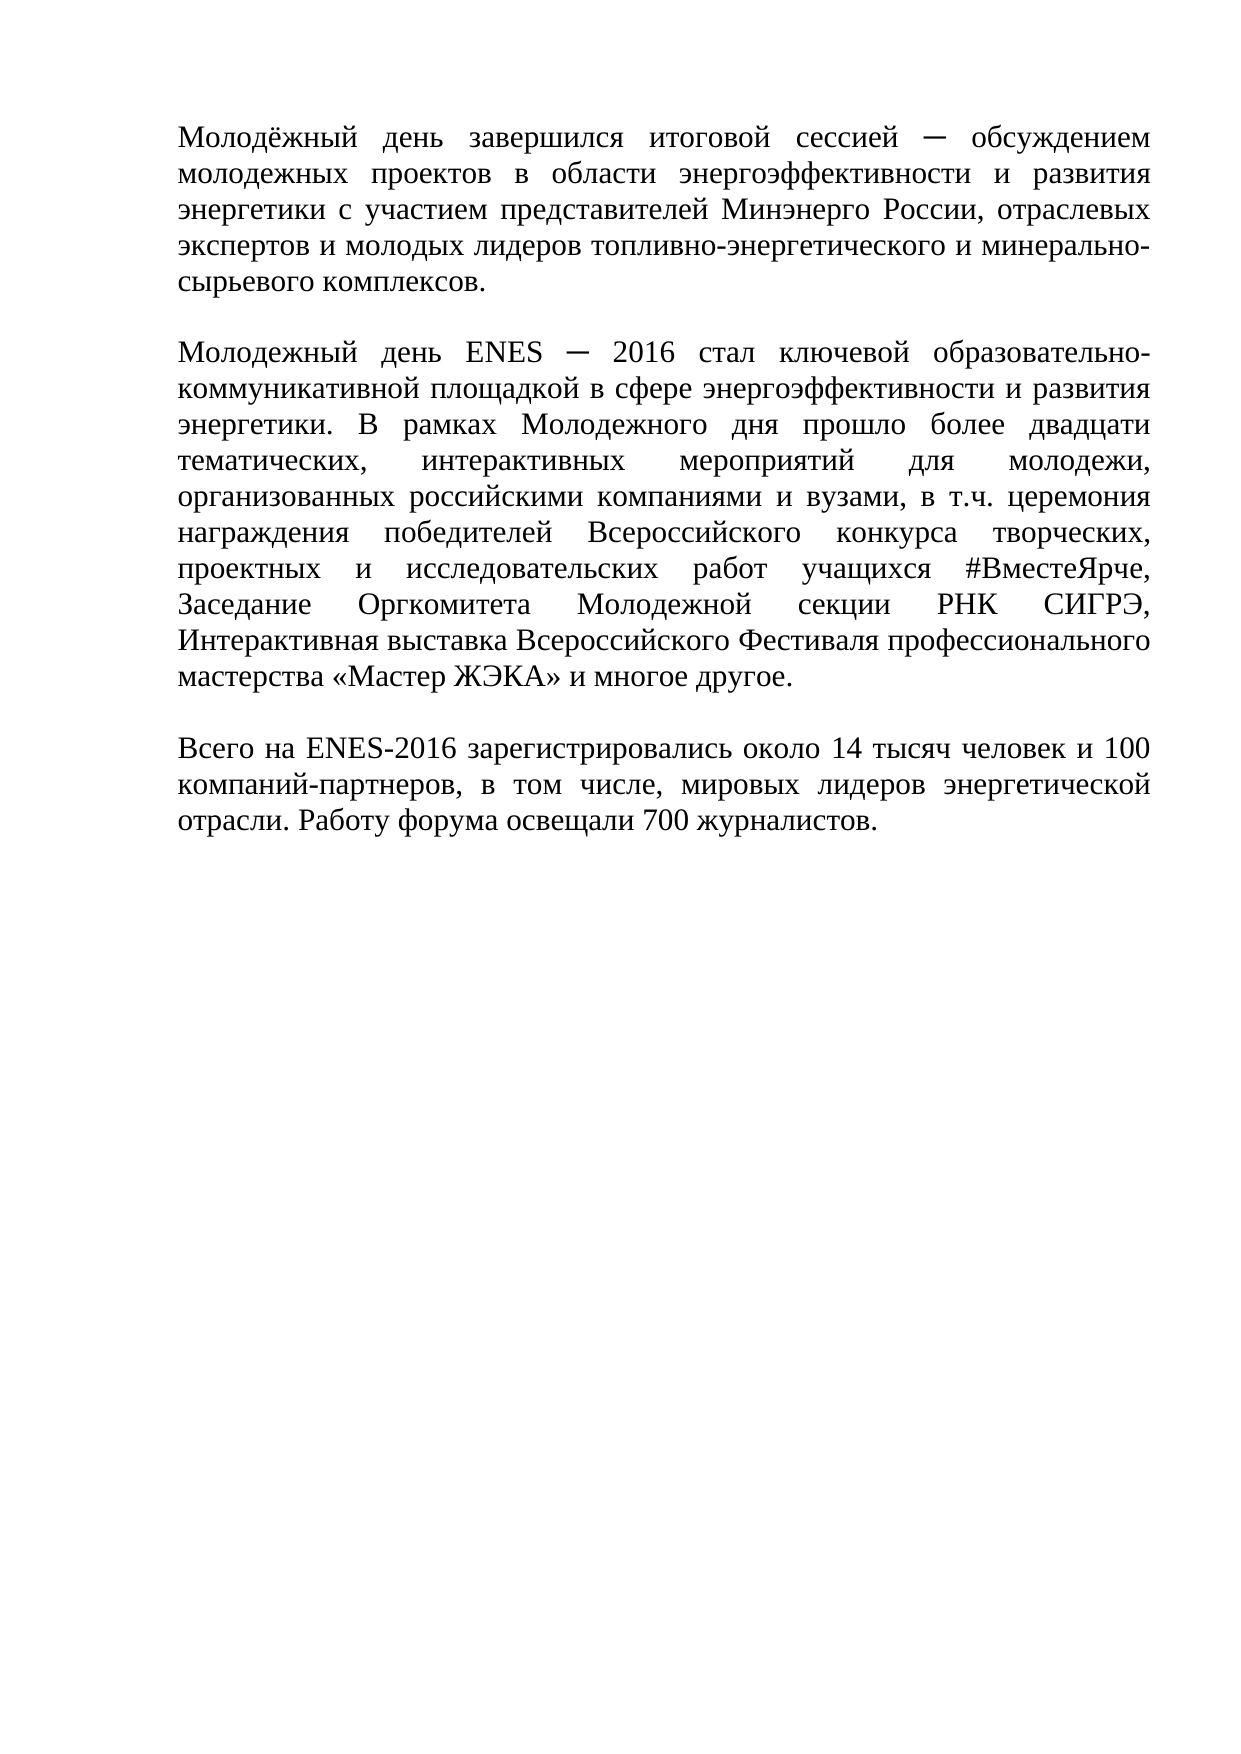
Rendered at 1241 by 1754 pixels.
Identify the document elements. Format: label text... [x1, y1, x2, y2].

text Молодёжный день завершился итоговой сессией ─ обсуждением молодежных проектов в области энергоэффективности и развития энергетики с участием представителей Минэнерго России, отраслевых экспертов и молодых лидеров топливно-энергетического и минерально-сырьевого комплексов. [177, 118, 1152, 298]
text Молодежный день ENES ─ 2016 стал ключевой образовательно-коммуникативной площадкой в сфере энергоэффективности и развития энергетики. В рамках Молодежного дня прошло более двадцати тематических, интерактивных мероприятий для молодежи, организованных российскими компаниями и вузами, в т.ч. церемония награждения победителей Всероссийского конкурса творческих, проектных и исследовательских работ учащихся #ВместеЯрче, Заседание Оргкомитета Молодежной секции РНК СИГРЭ, Интерактивная выставка Всероссийского Фестиваля профессионального мастерства «Мастер ЖЭКА» и многое другое. [177, 334, 1152, 693]
text Всего на ENES-2016 зарегистрировались около 14 тысяч человек и 100 компаний-партнеров, в том числе, мировых лидеров энергетической отрасли. Работу форума освещали 700 журналистов. [177, 729, 1152, 837]
